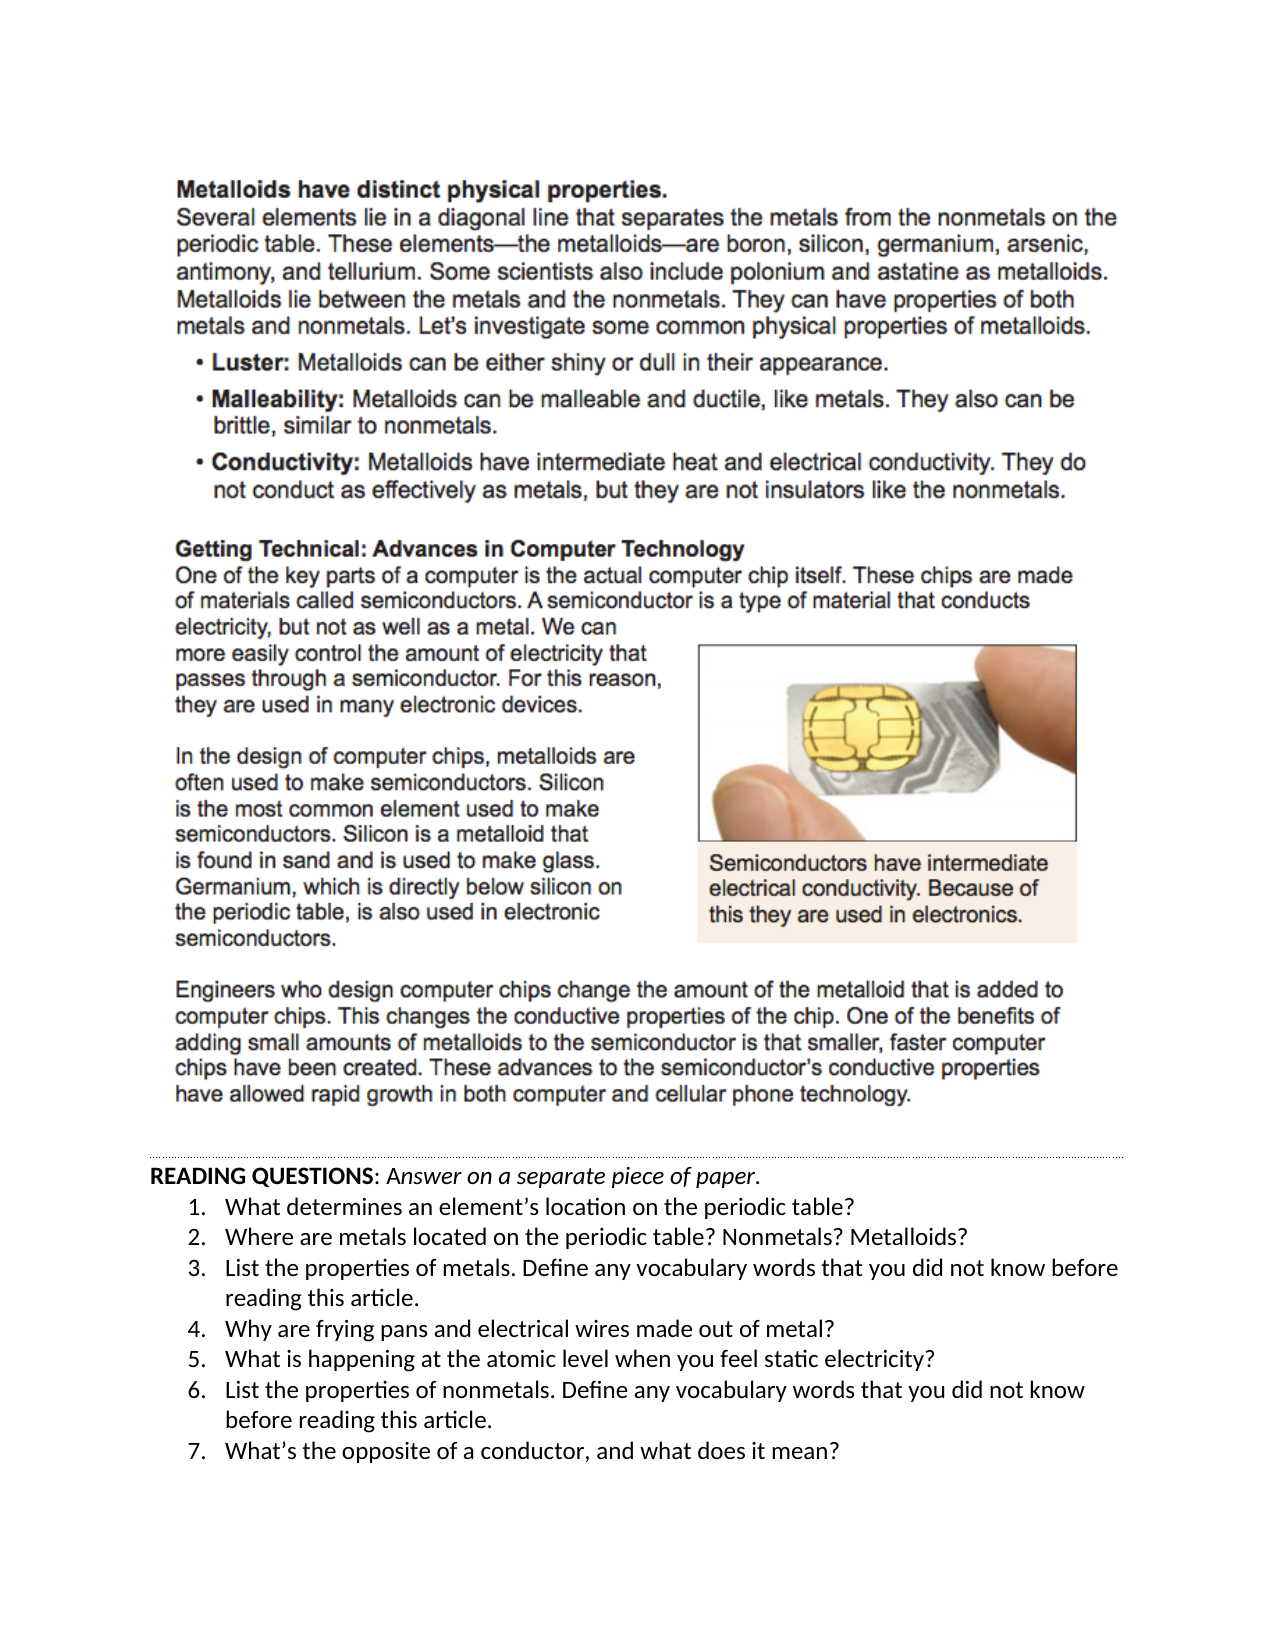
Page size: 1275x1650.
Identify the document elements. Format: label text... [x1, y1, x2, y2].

list What determines an element’s location on the periodic table? [187, 1191, 1125, 1221]
picture [134, 154, 1141, 1131]
list What is happening at the atomic level when you feel static electricity? [187, 1343, 1125, 1374]
list Where are metals located on the periodic table? Nonmetals? Metalloids? [187, 1221, 1125, 1252]
list List the properties of metals. Define any vocabulary words that you did not know before reading this article. [187, 1252, 1125, 1313]
list Why are frying pans and electrical wires made out of metal? [187, 1313, 1125, 1343]
text READING QUESTIONS: Answer on a separate piece of paper. [150, 1157, 1125, 1191]
list List the properties of nonmetals. Define any vocabulary words that you did not know before reading this article. [187, 1374, 1125, 1435]
list What’s the opposite of a conductor, and what does it mean? [187, 1435, 1125, 1466]
